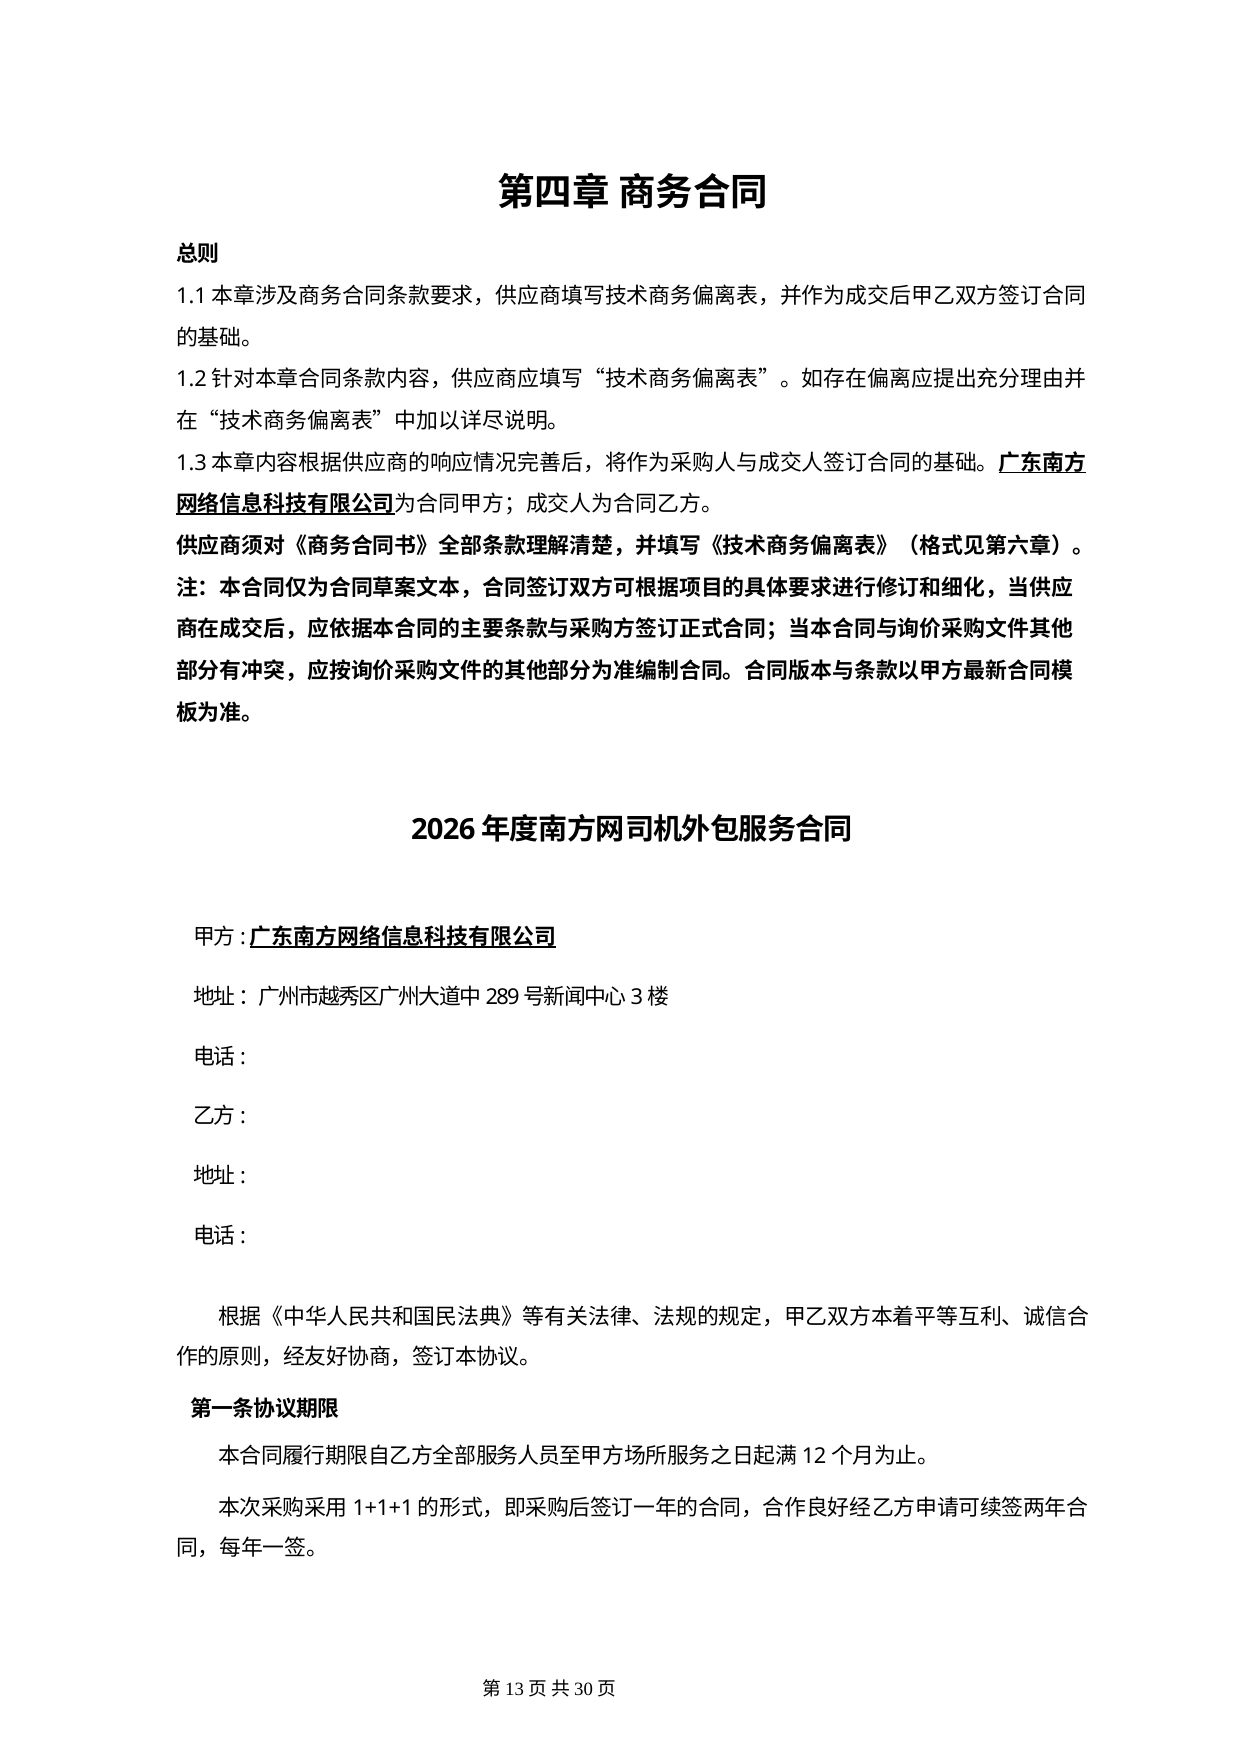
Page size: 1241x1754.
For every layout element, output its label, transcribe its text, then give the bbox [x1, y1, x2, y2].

text 总则 [176, 228, 1089, 270]
text 第一条协议期限 [190, 1391, 1089, 1422]
text 1.2针对本章合同条款内容，供应商应填写“技术商务偏离表”。如存在偏离应提出充分理由并在“技术商务偏离表”中加以详尽说明。 [176, 353, 1089, 437]
text 地址 ：广州市越秀区广州大道中289号新闻中心3楼 [193, 982, 1089, 1010]
text 地址 : [193, 1161, 1089, 1189]
text 电话 : [193, 1220, 1089, 1249]
text 1.1本章涉及商务合同条款要求，供应商填写技术商务偏离表，并作为成交后甲乙双方签订合同的基础。 [176, 270, 1089, 353]
text 注：本合同仅为合同草案文本，合同签订双方可根据项目的具体要求进行修订和细化，当供应商在成交后，应依据本合同的主要条款与采购方签订正式合同；当本合同与询价采购文件其他部分有冲突，应按询价采购文件的其他部分为准编制合同。合同版本与条款以甲方最新合同模板为准。 [176, 562, 1089, 728]
text 本次采购采用1+1+1的形式，即采购后签订一年的合同，合作良好经乙方申请可续签两年合同，每年一签。 [176, 1490, 1089, 1562]
text 1.3本章内容根据供应商的响应情况完善后，将作为采购人与成交人签订合同的基础。广东南方网络信息科技有限公司为合同甲方；成交人为合同乙方。 [176, 437, 1089, 520]
text 本合同履行期限自乙方全部服务人员至甲方场所服务之日起满12个月为止。 [176, 1438, 1089, 1470]
text 乙方 : [193, 1101, 1089, 1129]
text 根据《中华人民共和国民法典》等有关法律、法规的规定，甲乙双方本着平等互利、诚信合作的原则，经友好协商，签订本协议。 [176, 1299, 1089, 1370]
text 供应商须对《商务合同书》全部条款理解清楚，并填写《技术商务偏离表》（格式见第六章）。 [176, 520, 1089, 562]
text 甲方 : 广东南方网络信息科技有限公司 [193, 922, 1089, 950]
text 2026年度南方网司机外包服务合同 [176, 806, 1089, 848]
list 商务合同 [176, 162, 1089, 216]
text 电话 : [193, 1041, 1089, 1070]
